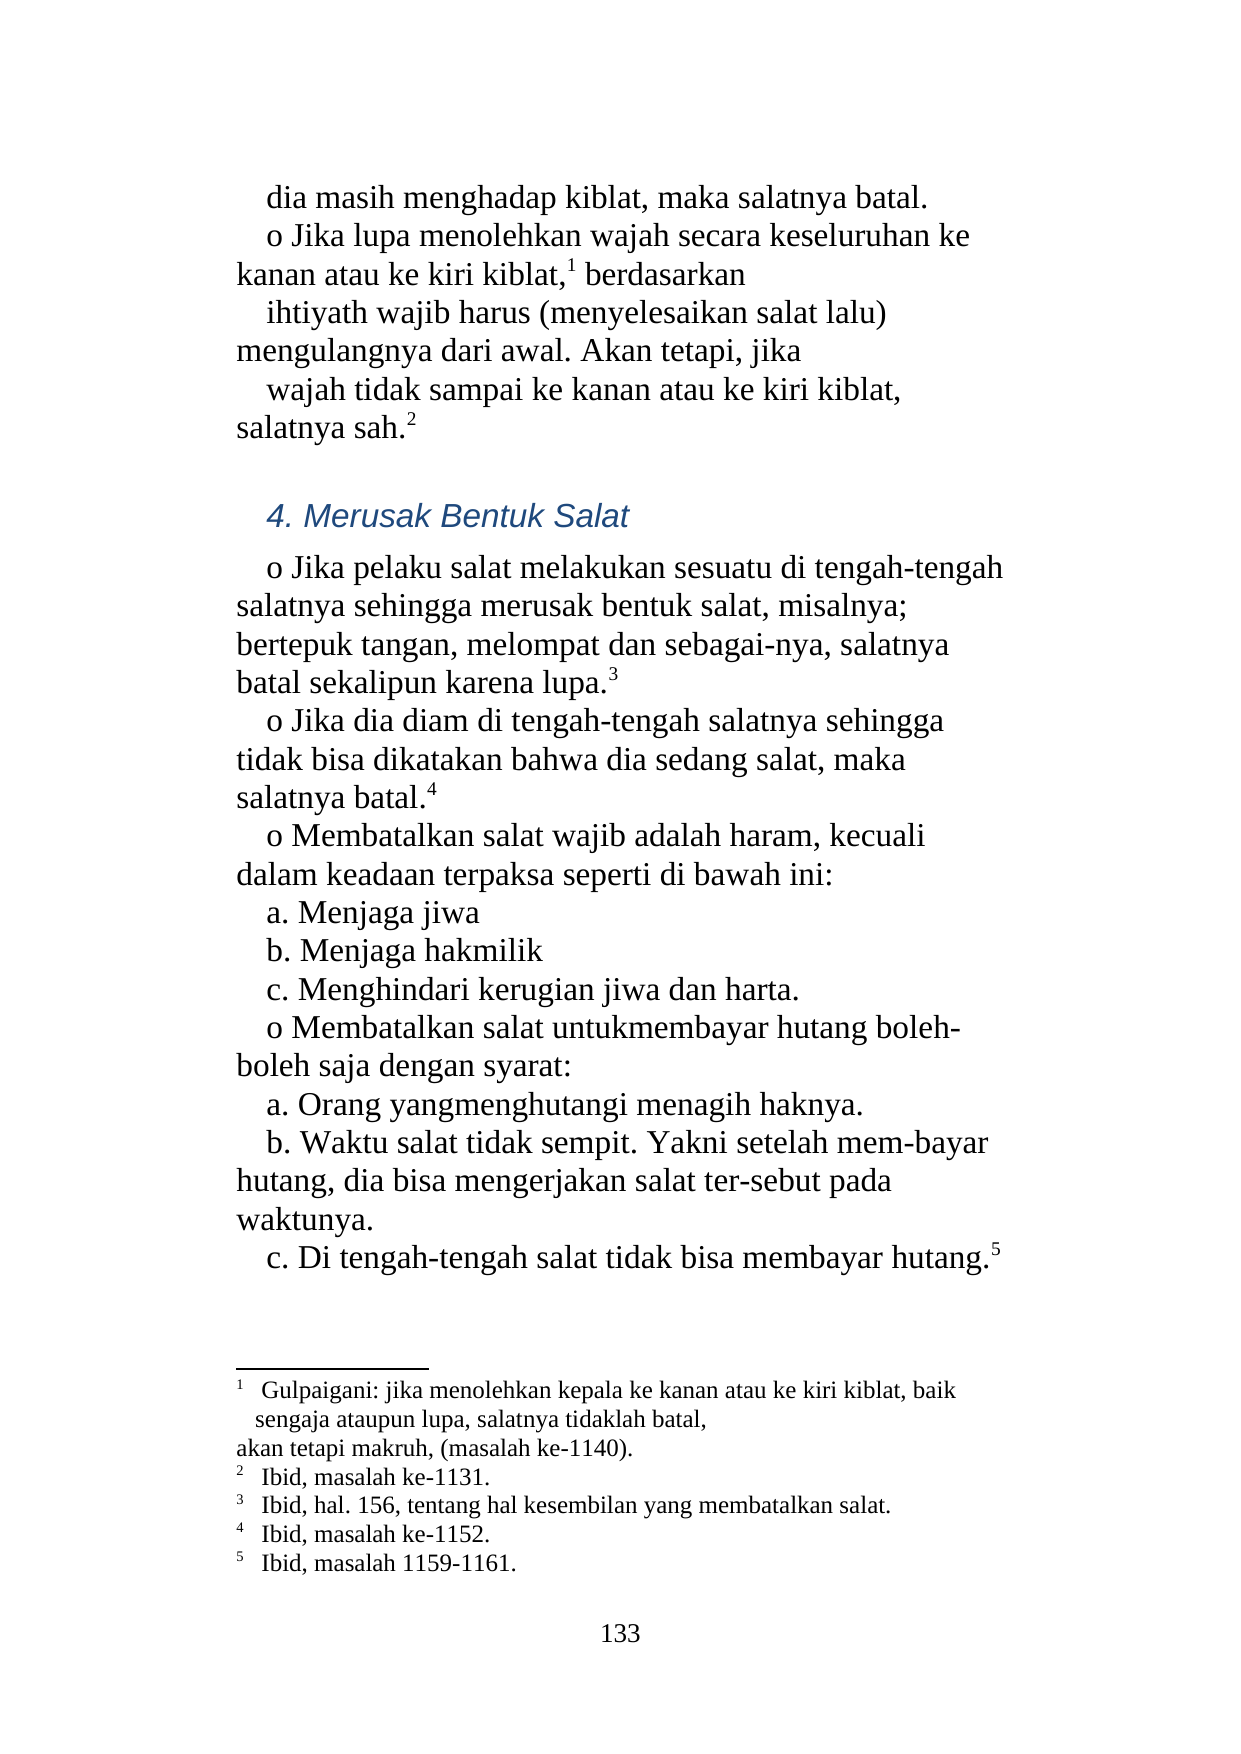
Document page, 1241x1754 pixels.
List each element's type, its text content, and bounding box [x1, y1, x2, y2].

text ihtiyath wajib harus (menyelesaikan salat lalu) mengulangnya dari awal. Akan tetapi, jika [236, 292, 1004, 369]
subtitle 4. Merusak Bentuk Salat [236, 496, 1004, 535]
text a. Menjaga jiwa [236, 892, 1004, 931]
text a. Orang yangmenghutangi menagih haknya. [236, 1084, 1004, 1122]
text o Jika pelaku salat melakukan sesuatu di tengah-tengah salatnya sehingga merusak bentuk salat, misalnya; bertepuk tangan, melompat dan sebagai-nya, salatnya batal sekalipun karena lupa. [236, 547, 1004, 701]
text dia masih menghadap kiblat, maka salatnya batal. [236, 177, 1004, 216]
text c. Di tengah-tengah salat tidak bisa membayar hutang. [236, 1237, 1004, 1276]
text c. Menghindari kerugian jiwa dan harta. [236, 969, 1004, 1007]
text o Membatalkan salat wajib adalah haram, kecuali dalam keadaan terpaksa seperti di bawah ini: [236, 816, 1004, 892]
text o Jika dia diam di tengah-tengah salatnya sehingga tidak bisa dikatakan bahwa dia sedang salat, maka salatnya batal. [236, 701, 1004, 816]
text b. Menjaga hakmilik [236, 931, 1004, 969]
text o Membatalkan salat untukmembayar hutang boleh-boleh saja dengan syarat: [236, 1007, 1004, 1084]
text wajah tidak sampai ke kanan atau ke kiri kiblat, salatnya sah. [236, 369, 1004, 446]
text b. Waktu salat tidak sempit. Yakni setelah mem-bayar hutang, dia bisa mengerjakan salat ter-sebut pada waktunya. [236, 1122, 1004, 1237]
text o Jika lupa menolehkan wajah secara keseluruhan ke kanan atau ke kiri kiblat, berdasarkan [236, 216, 1004, 292]
